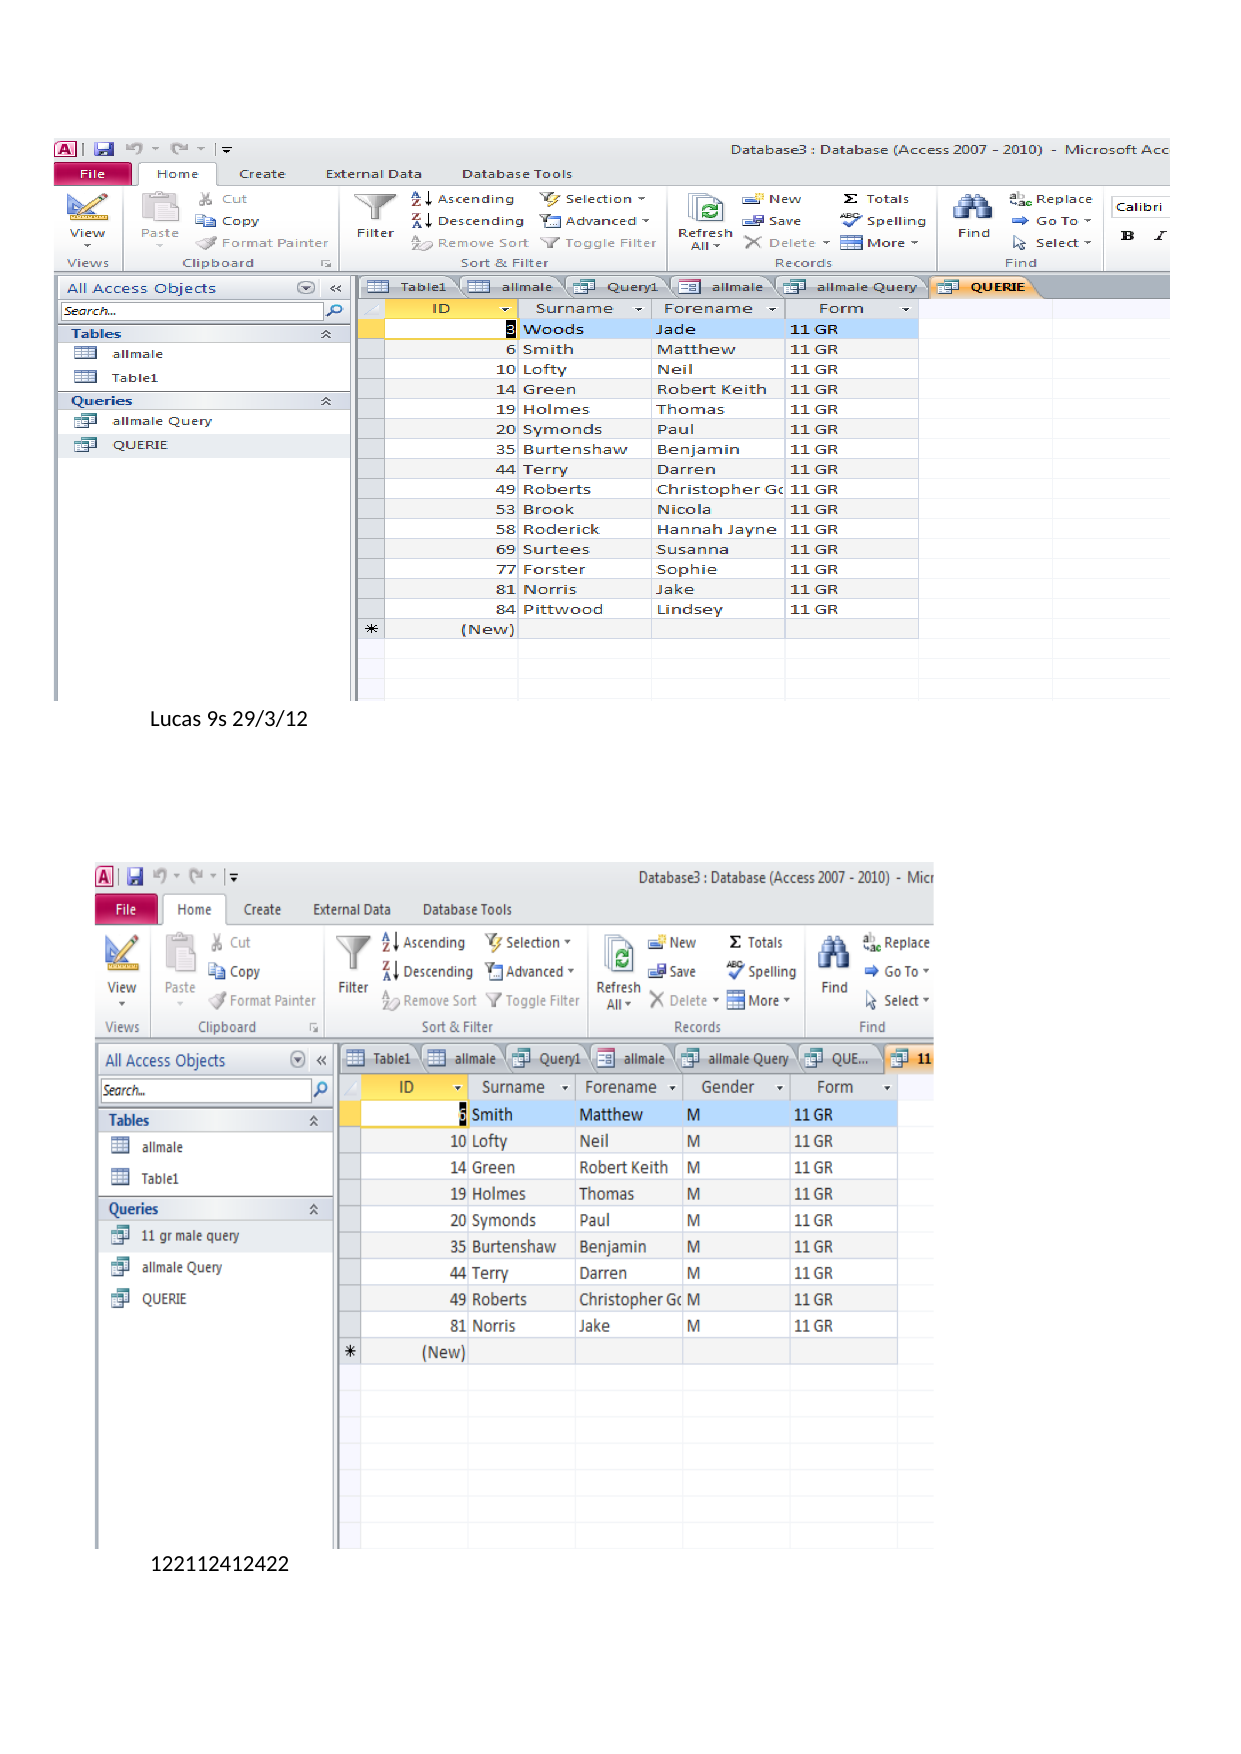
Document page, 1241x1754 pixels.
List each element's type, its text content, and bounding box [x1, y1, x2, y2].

text 122112412422 [150, 1023, 1090, 1577]
picture [53, 138, 1170, 701]
picture [94, 862, 934, 1549]
text Lucas 9s 29/3/12 [150, 701, 1090, 733]
